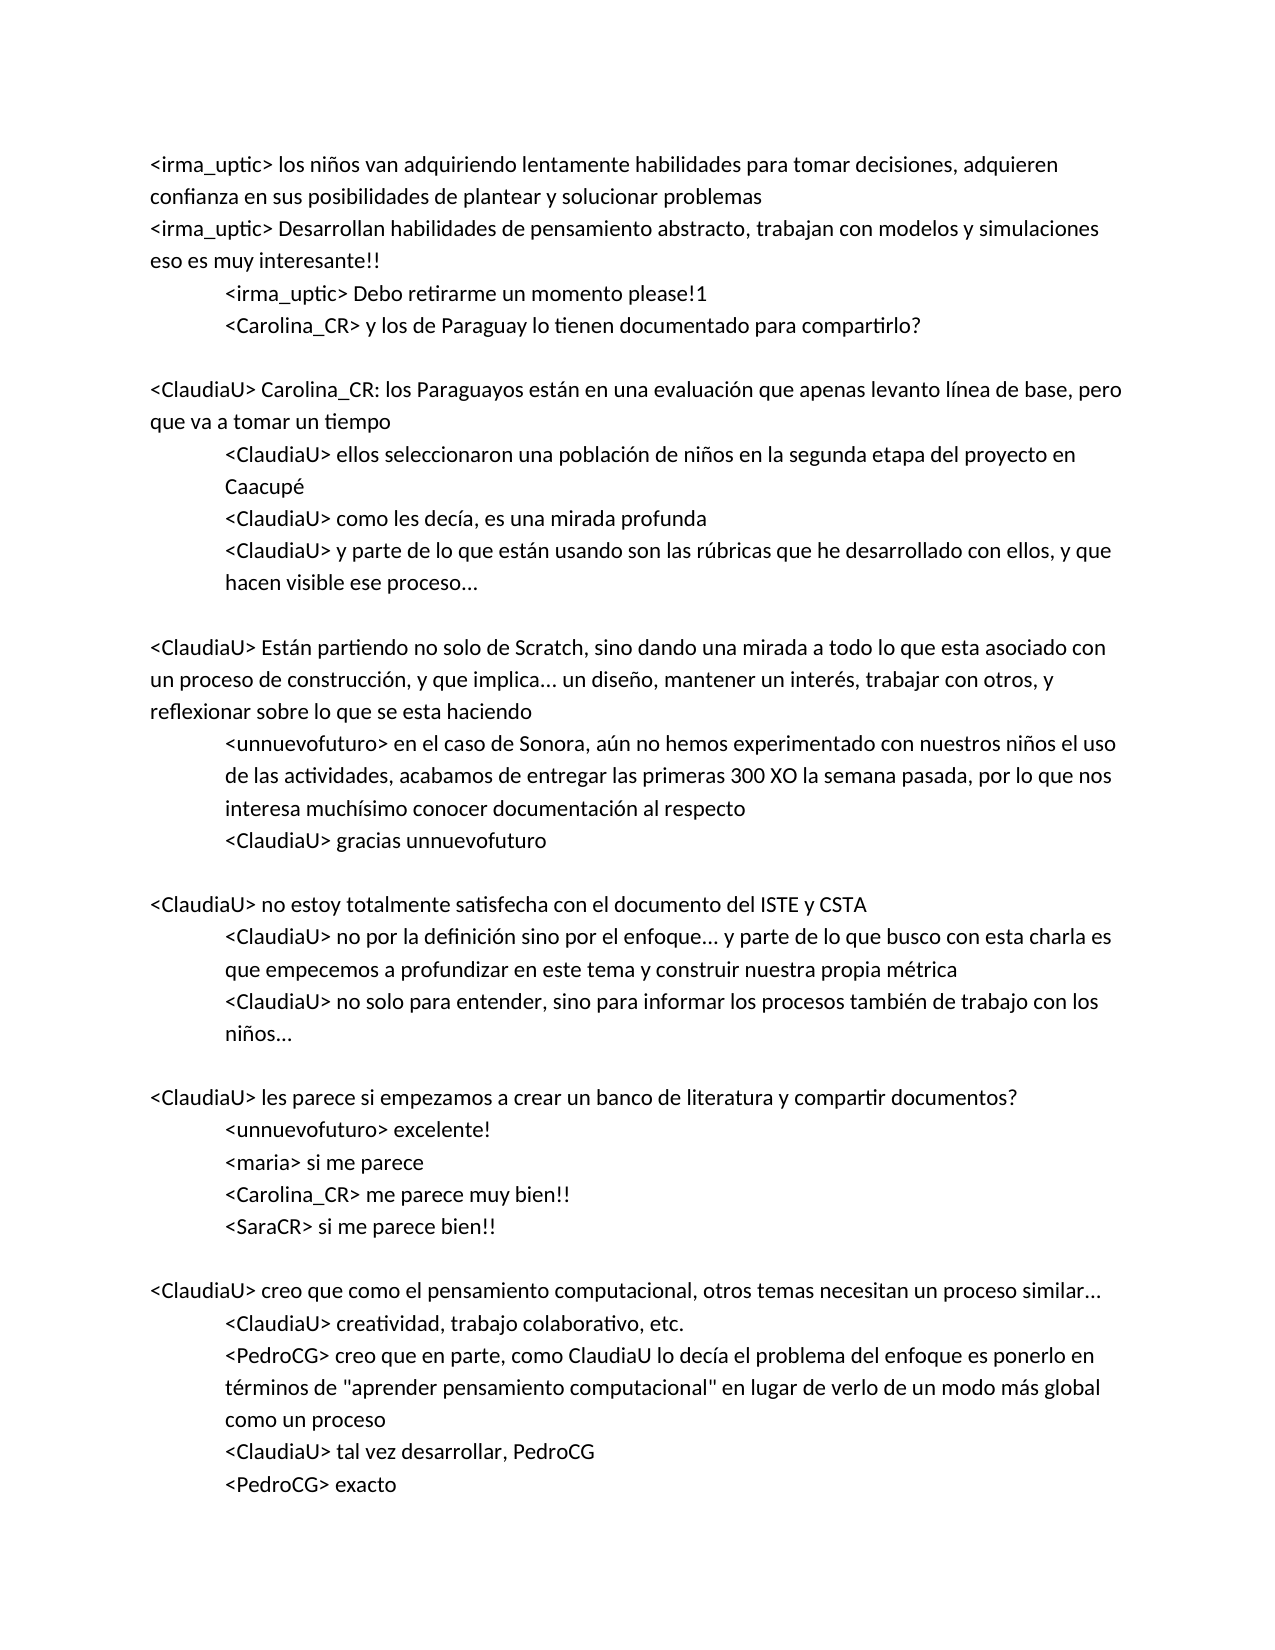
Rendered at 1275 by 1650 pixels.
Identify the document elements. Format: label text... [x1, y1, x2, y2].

text <PedroCG> creo que en parte, como ClaudiaU lo decía el problema del enfoque es ponerlo en términos de "aprender pensamiento computacional" en lugar de verlo de un modo más global como un proceso [225, 1341, 1125, 1433]
text <ClaudiaU> no por la definición sino por el enfoque... y parte de lo que busco con esta charla es que empecemos a profundizar en este tema y construir nuestra propia métrica [225, 922, 1125, 983]
text <ClaudiaU> creo que como el pensamiento computacional, otros temas necesitan un proceso similar... [150, 1277, 1125, 1304]
text <ClaudiaU> les parece si empezamos a crear un banco de literatura y compartir documentos? [150, 1083, 1125, 1111]
text <ClaudiaU> no solo para entender, sino para informar los procesos también de trabajo con los niños... [225, 987, 1125, 1047]
text <unnuevofuturo> excelente! [225, 1116, 1125, 1144]
text <ClaudiaU> Están partiendo no solo de Scratch, sino dando una mirada a todo lo que esta asociado con un proceso de construcción, y que implica... un diseño, mantener un interés, trabajar con otros, y reflexionar sobre lo que se esta haciendo [150, 633, 1125, 725]
text <Carolina_CR> me parece muy bien!! [225, 1180, 1125, 1208]
text <irma_uptic> los niños van adquiriendo lentamente habilidades para tomar decisiones, adquieren confianza en sus posibilidades de plantear y solucionar problemas [150, 150, 1125, 210]
text <ClaudiaU> ellos seleccionaron una población de niños en la segunda etapa del proyecto en Caacupé [225, 440, 1125, 500]
text <Carolina_CR> y los de Paraguay lo tienen documentado para compartirlo? [150, 311, 1125, 339]
text <ClaudiaU> y parte de lo que están usando son las rúbricas que he desarrollado con ellos, y que hacen visible ese proceso... [225, 536, 1125, 596]
text <ClaudiaU> no estoy totalmente satisfecha con el documento del ISTE y CSTA [150, 890, 1125, 918]
text <unnuevofuturo> en el caso de Sonora, aún no hemos experimentado con nuestros niños el uso de las actividades, acabamos de entregar las primeras 300 XO la semana pasada, por lo que nos interesa muchísimo conocer documentación al respecto [225, 729, 1125, 822]
text <PedroCG> exacto [150, 1470, 1125, 1498]
text <irma_uptic> Debo retirarme un momento please!1 [150, 279, 1125, 307]
text <SaraCR> si me parece bien!! [225, 1212, 1125, 1240]
text <ClaudiaU> tal vez desarrollar, PedroCG [150, 1437, 1125, 1466]
text <ClaudiaU> Carolina_CR: los Paraguayos están en una evaluación que apenas levanto línea de base, pero que va a tomar un tiempo [150, 375, 1125, 436]
text <ClaudiaU> creatividad, trabajo colaborativo, etc. [150, 1309, 1125, 1337]
text <maria> si me parece [225, 1148, 1125, 1176]
text <irma_uptic> Desarrollan habilidades de pensamiento abstracto, trabajan con modelos y simulaciones eso es muy interesante!! [150, 214, 1125, 274]
text <ClaudiaU> gracias unnuevofuturo [150, 826, 1125, 854]
text <ClaudiaU> como les decía, es una mirada profunda [150, 504, 1125, 532]
